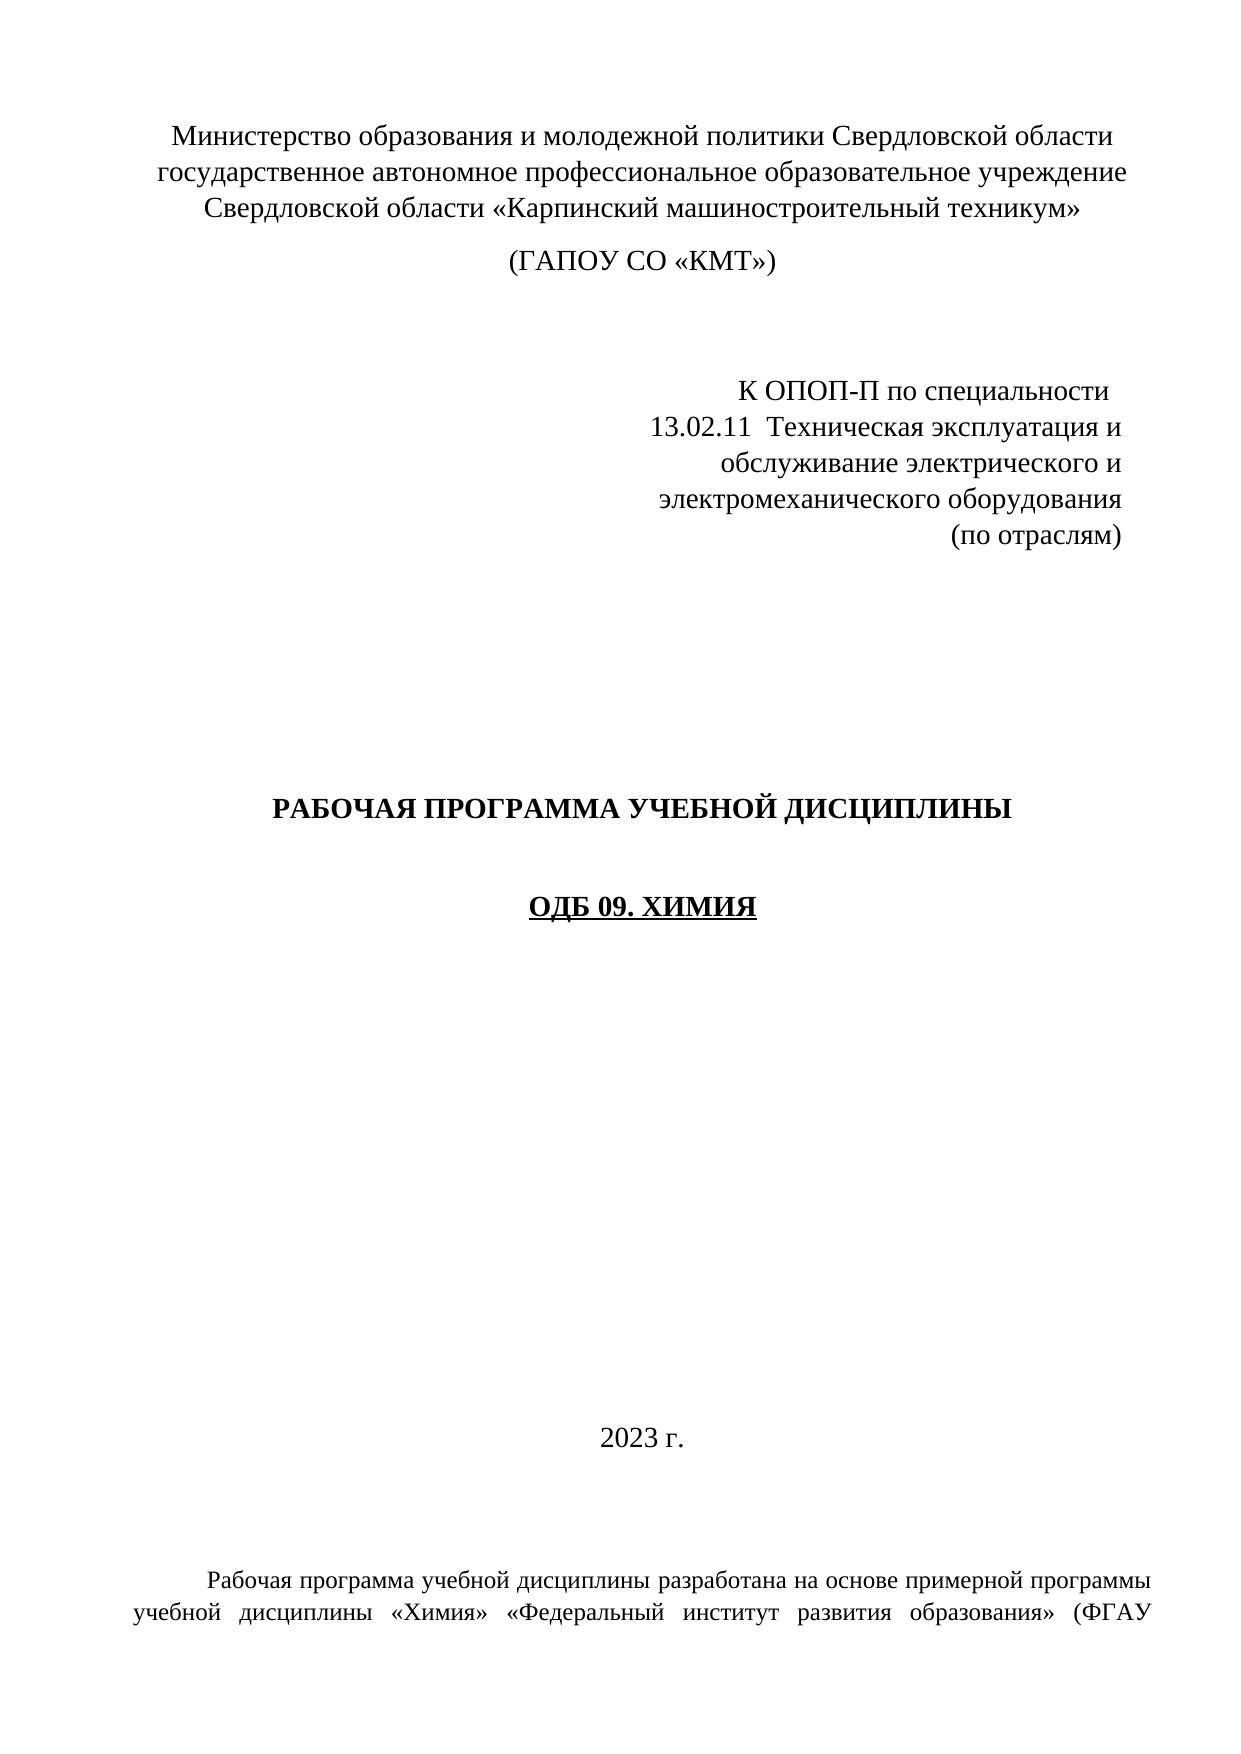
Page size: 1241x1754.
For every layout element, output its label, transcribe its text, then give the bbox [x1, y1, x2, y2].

table_header К ОПОП-П по специальности 13.02.11 Техническая эксплуатация и обслуживание электрического и электромеханического оборудования (по отраслям) [587, 336, 1133, 587]
text Министерство образования и молодежной политики Свердловской области государственное автономное профессиональное образовательное учреждение Свердловской области «Карпинский машиностроительный техникум» [133, 118, 1152, 224]
text Рабочая ПРОГРАММа УЧЕБНОй дисциплины [133, 791, 1152, 824]
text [133, 1566, 1152, 1625]
text (ГАПОУ СО «КМТ») [133, 243, 1152, 277]
text 2023 г. [133, 1420, 1152, 1453]
text ОДБ 09. ХИМИЯ [133, 889, 1152, 922]
